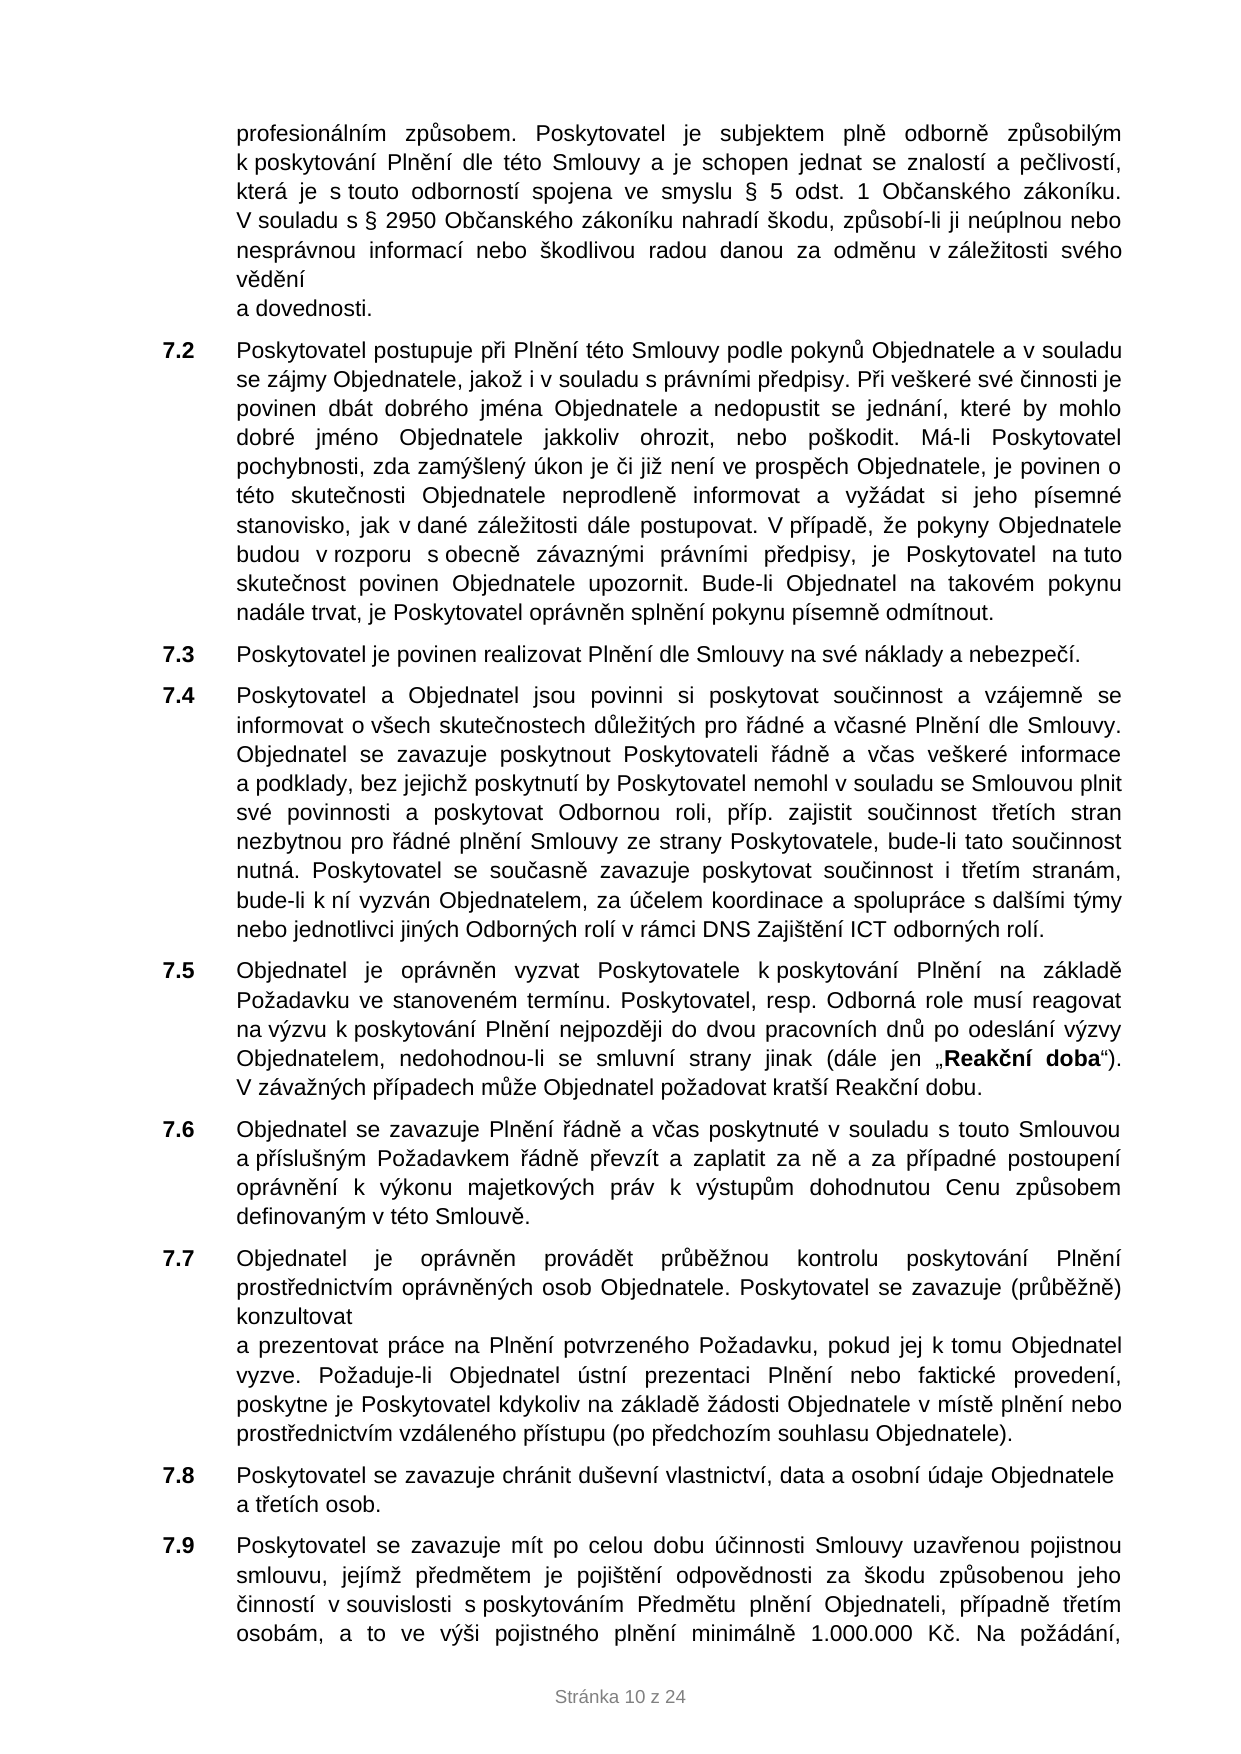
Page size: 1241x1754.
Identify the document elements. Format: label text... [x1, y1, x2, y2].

text Poskytovatel je povinen realizovat Plnění dle Smlouvy na své náklady a nebezpečí. [162, 639, 1122, 668]
text Objednatel se zavazuje Plnění řádně a včas poskytnuté v souladu s touto Smlouvou a příslušným Požadavkem řádně převzít a zaplatit za ně a za případné postoupení oprávnění k výkonu majetkových práv k výstupům dohodnutou Cenu způsobem definovaným v této Smlouvě. [162, 1114, 1122, 1231]
text Poskytovatel se zavazuje chránit duševní vlastnictví, data a osobní údaje Objednatele a třetích osob. [162, 1460, 1122, 1518]
text Poskytovatel postupuje při Plnění této Smlouvy podle pokynů Objednatele a v souladu se zájmy Objednatele, jakož i v souladu s právními předpisy. Při veškeré své činnosti je povinen dbát dobrého jména Objednatele a nedopustit se jednání, které by mohlo dobré jméno Objednatele jakkoliv ohrozit, nebo poškodit. Má-li Poskytovatel pochybnosti, zda zamýšlený úkon je či již není ve prospěch Objednatele, je povinen o této skutečnosti Objednatele neprodleně informovat a vyžádat si jeho písemné stanovisko, jak v dané záležitosti dále postupovat. V případě, že pokyny Objednatele budou v rozporu s obecně závaznými právními předpisy, je Poskytovatel na tuto skutečnost povinen Objednatele upozornit. Bude-li Objednatel na takovém pokynu nadále trvat, je Poskytovatel oprávněn splnění pokynu písemně odmítnout. [162, 335, 1122, 626]
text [162, 1531, 1122, 1647]
text Poskytovatel a Objednatel jsou povinni si poskytovat součinnost a vzájemně se informovat o všech skutečnostech důležitých pro řádné a včasné Plnění dle Smlouvy. Objednatel se zavazuje poskytnout Poskytovateli řádně a včas veškeré informace a podklady, bez jejichž poskytnutí by Poskytovatel nemohl v souladu se Smlouvou plnit své povinnosti a poskytovat Odbornou roli, příp. zajistit součinnost třetích stran nezbytnou pro řádné plnění Smlouvy ze strany Poskytovatele, bude-li tato součinnost nutná. Poskytovatel se současně zavazuje poskytovat součinnost i třetím stranám, bude-li k ní vyzván Objednatelem, za účelem koordinace a spolupráce s dalšími týmy nebo jednotlivci jiných Odborných rolí v rámci DNS Zajištění ICT odborných rolí. [162, 681, 1122, 943]
text Objednatel je oprávněn vyzvat Poskytovatele k poskytování Plnění na základě Požadavku ve stanoveném termínu. Poskytovatel, resp. Odborná role musí reagovat na výzvu k poskytování Plnění nejpozději do dvou pracovních dnů po odeslání výzvy Objednatelem, nedohodnou-li se smluvní strany jinak (dále jen „Reakční doba“). V závažných případech může Objednatel požadovat kratší Reakční dobu. [162, 956, 1122, 1101]
text Objednatel je oprávněn provádět průběžnou kontrolu poskytování Plnění prostřednictvím oprávněných osob Objednatele. Poskytovatel se zavazuje (průběžně) konzultovat a prezentovat práce na Plnění potvrzeného Požadavku, pokud jej k tomu Objednatel vyzve. Požaduje-li Objednatel ústní prezentaci Plnění nebo faktické provedení, poskytne je Poskytovatel kdykoliv na základě žádosti Objednatele v místě plnění nebo prostřednictvím vzdáleného přístupu (po předchozím souhlasu Objednatele). [162, 1243, 1122, 1447]
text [162, 118, 1122, 322]
